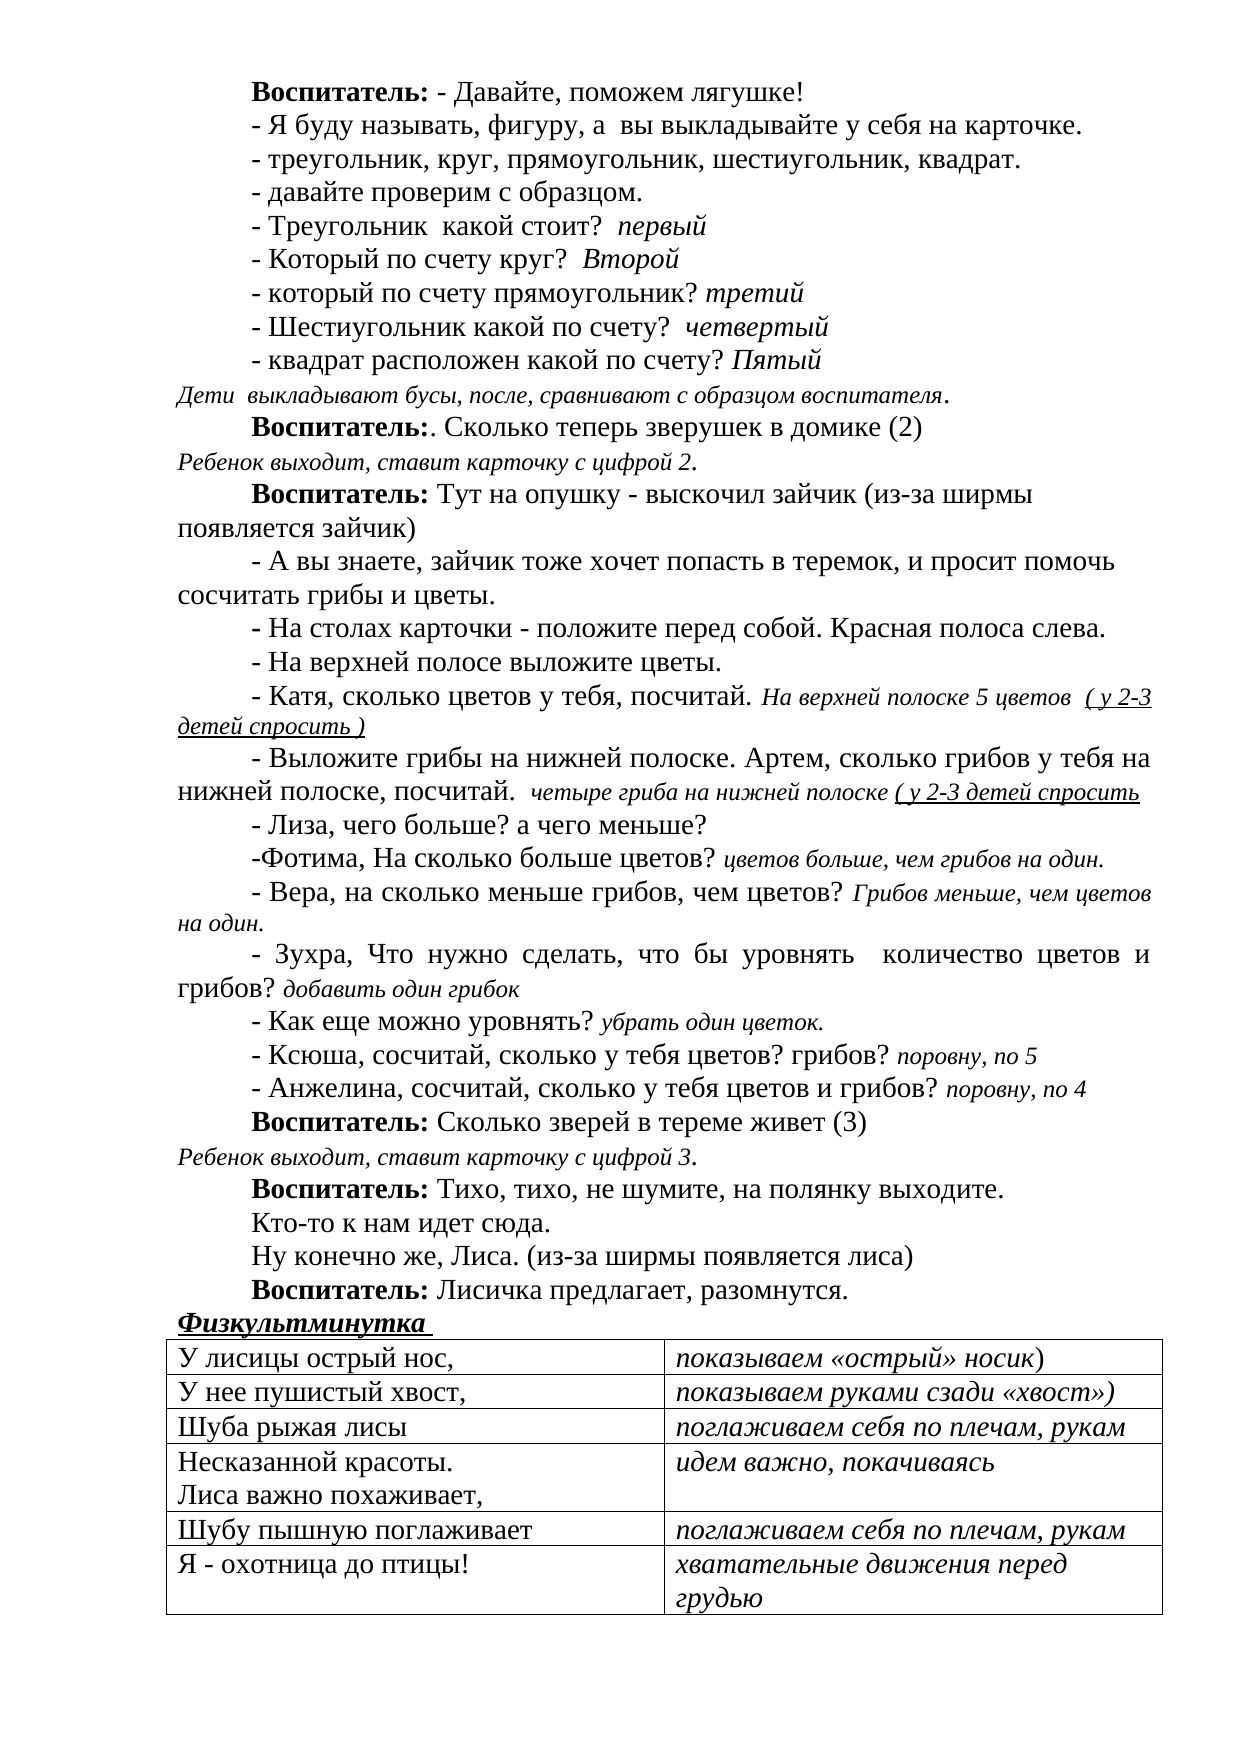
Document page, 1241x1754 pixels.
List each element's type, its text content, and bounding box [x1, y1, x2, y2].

text - Зухра, Что нужно сделать, что бы уровнять количество цветов и грибов? добавить один грибок [177, 936, 1152, 1003]
text - Ксюша, сосчитай, сколько у тебя цветов? грибов? поровну, по 5 [177, 1037, 1152, 1071]
text - На верхней полосе выложите цветы. [177, 644, 1152, 678]
table_cell идем важно, покачиваясь [665, 1444, 1162, 1511]
text Ребенок выходит, ставит карточку с цифрой 2. [177, 443, 1152, 476]
text - Выложите грибы на нижней полоске. Артем, сколько грибов у тебя на нижней полоске, посчитай. четыре гриба на нижней полоске ( у 2-3 детей спросить [177, 740, 1152, 807]
text Дети выкладывают бусы, после, сравнивают с образцом воспитателя. [177, 376, 1152, 409]
text Воспитатель:. Сколько теперь зверушек в домике (2) [177, 409, 1152, 443]
text - Катя, сколько цветов у тебя, посчитай. На верхней полоске 5 цветов ( у 2-3 детей спросить ) [177, 678, 1152, 740]
text - Треугольник какой стоит? первый [177, 208, 1152, 242]
text Кто-то к нам идет сюда. [177, 1205, 1152, 1238]
text - Вера, на сколько меньше грибов, чем цветов? Грибов меньше, чем цветов на один. [177, 874, 1152, 936]
text - давайте проверим с образцом. [177, 174, 1152, 208]
text -Фотима, На сколько больше цветов? цветов больше, чем грибов на один. [177, 841, 1152, 874]
text - На столах карточки - положите перед собой. Красная полоса слева. [177, 611, 1152, 644]
text - Лиза, чего больше? а чего меньше? [177, 807, 1152, 841]
text - А вы знаете, зайчик тоже хочет попасть в теремок, и просит помочь сосчитать грибы и цветы. [177, 543, 1152, 611]
table_cell У нее пушистый хвост, [167, 1375, 664, 1408]
table_cell показываем руками сзади «хвост») [665, 1375, 1162, 1408]
text - Я буду называть, фигуру, а вы выкладывайте у себя на карточке. [177, 107, 1152, 141]
table_cell Шуба рыжая лисы [167, 1409, 664, 1443]
text Ребенок выходит, ставит карточку с цифрой 3. [177, 1138, 1152, 1171]
table_cell Несказанной красоты. Лиса важно похаживает, [167, 1444, 664, 1511]
table_cell Шубу пышную поглаживает [167, 1512, 664, 1545]
text - Анжелина, сосчитай, сколько у тебя цветов и грибов? поровну, по 4 [177, 1071, 1152, 1104]
text - квадрат расположен какой по счету? Пятый [177, 342, 1152, 376]
table_cell Я - охотница до птицы! [167, 1546, 664, 1613]
text - Шестиугольник какой по счету? четвертый [177, 309, 1152, 342]
text Воспитатель: Тут на опушку - выскочил зайчик (из-за ширмы появляется зайчик) [177, 476, 1152, 543]
text Воспитатель: Сколько зверей в тереме живет (3) [177, 1104, 1152, 1138]
table_cell поглаживаем себя по плечам, рукам [665, 1512, 1162, 1545]
text - Который по счету круг? Второй [177, 242, 1152, 275]
table_cell поглаживаем себя по плечам, рукам [665, 1409, 1162, 1443]
table_cell хватательные движения перед грудью [665, 1546, 1162, 1613]
text Воспитатель: Лисичка предлагает, разомнутся. [177, 1272, 1152, 1305]
table_header У лисицы острый нос, [167, 1340, 664, 1373]
text Физкультминутка [177, 1305, 1152, 1339]
text Воспитатель: - Давайте, поможем лягушке! [177, 74, 1152, 107]
text Воспитатель: Тихо, тихо, не шумите, на полянку выходите. [177, 1171, 1152, 1205]
table_header показываем «острый» носик) [665, 1340, 1162, 1373]
text - Как еще можно уровнять? убрать один цветок. [177, 1003, 1152, 1037]
text - который по счету прямоугольник? третий [177, 275, 1152, 309]
text Ну конечно же, Лиса. (из-за ширмы появляется лиса) [177, 1238, 1152, 1272]
text - треугольник, круг, прямоугольник, шестиугольник, квадрат. [177, 141, 1152, 174]
